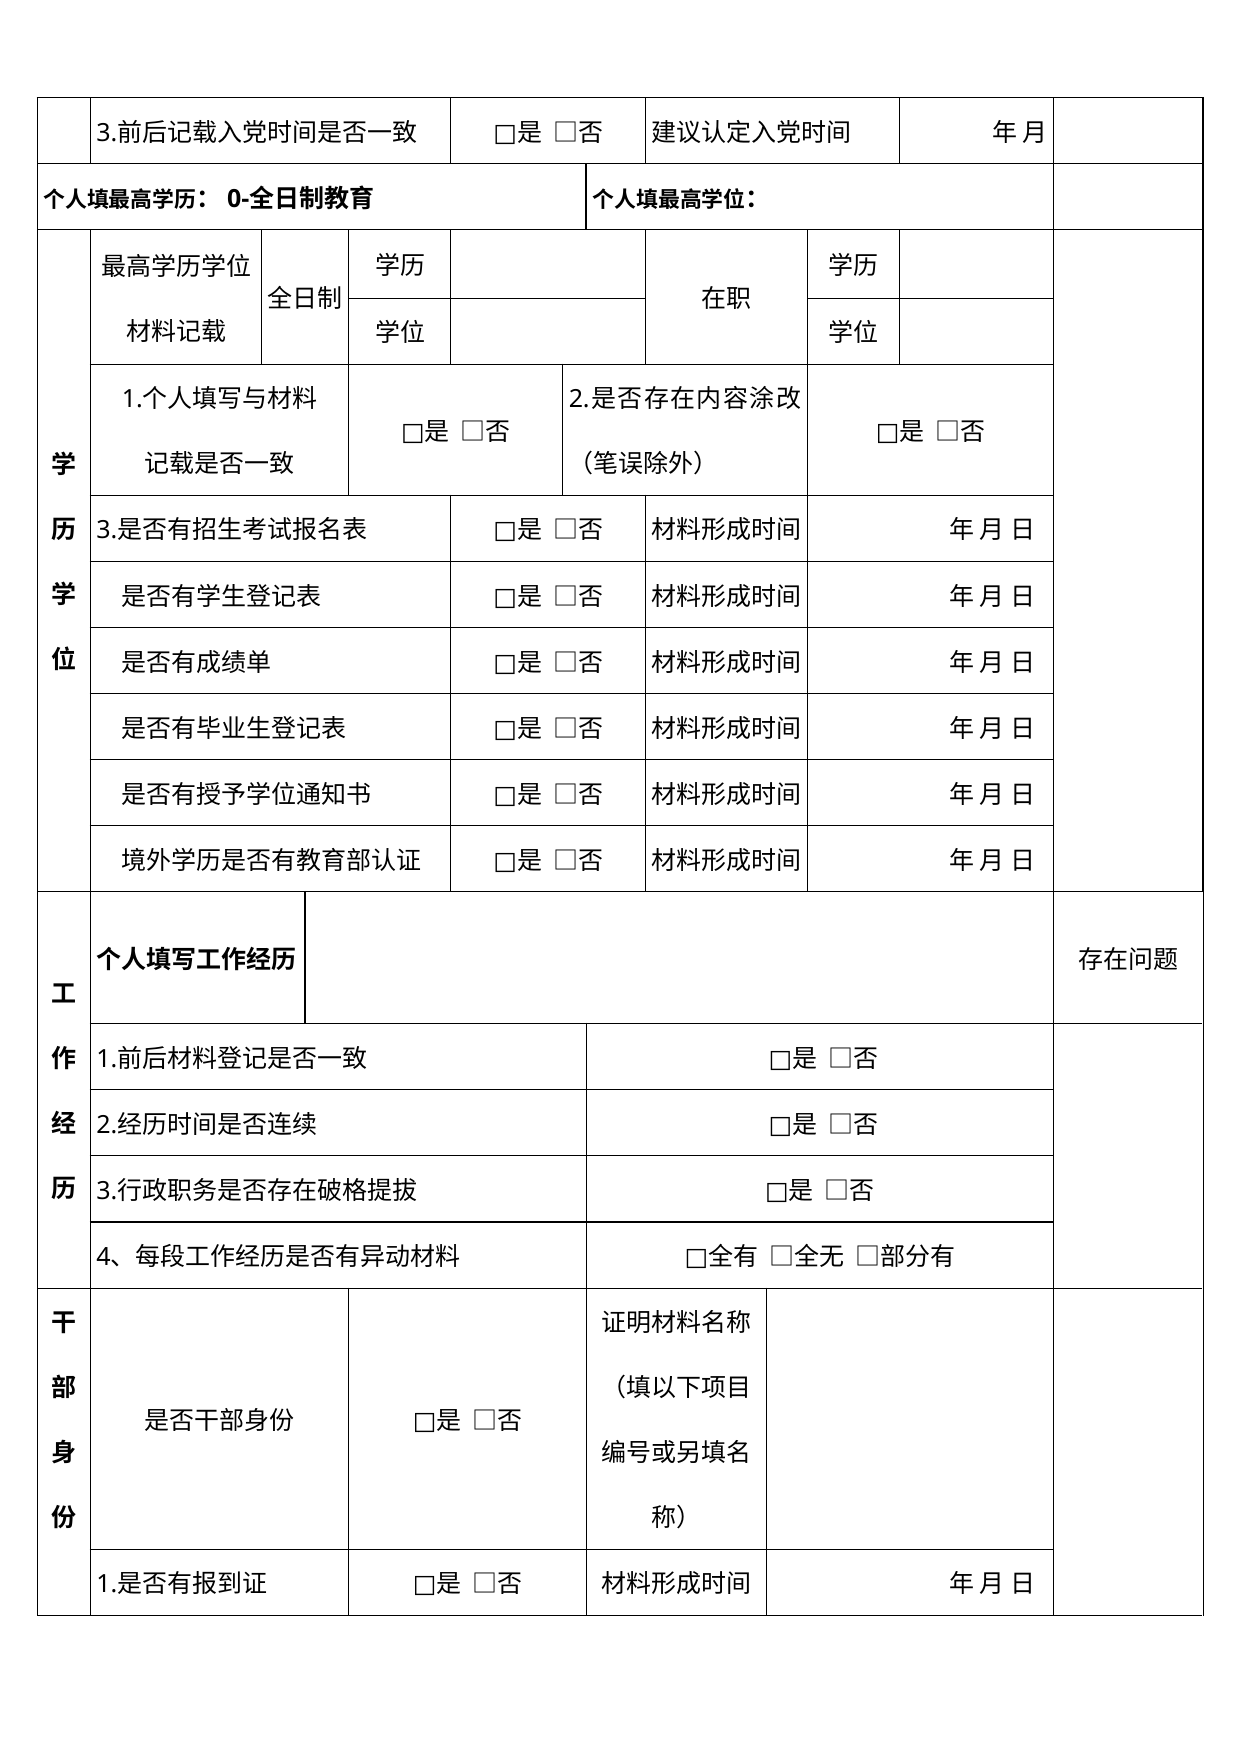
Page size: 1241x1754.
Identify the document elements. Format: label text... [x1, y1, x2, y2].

table_cell 学位 [808, 299, 899, 363]
table_cell 材料形成时间 [587, 1550, 766, 1614]
table_cell 是否有授予学位通知书 [91, 760, 450, 825]
table_cell [306, 892, 1053, 1023]
table_cell 1.个人填写与材料 记载是否一致 [91, 365, 348, 494]
table_cell □是 □否 [587, 1090, 1053, 1155]
table_cell □是 □否 [451, 628, 645, 693]
table_cell □是 □否 [349, 365, 562, 494]
table_cell 3.行政职务是否存在破格提拔 [91, 1156, 586, 1221]
table_cell 存在问题 [1054, 892, 1203, 1023]
table_cell [900, 299, 1053, 363]
table_cell 是否有毕业生登记表 [91, 694, 450, 759]
table_cell [1054, 230, 1202, 891]
table_cell [767, 1289, 1053, 1548]
table_cell 2.经历时间是否连续 [91, 1090, 586, 1155]
table_cell 学历学位 [38, 230, 90, 891]
table_cell 是否有学生登记表 [91, 562, 450, 627]
table_cell 建议认定入党时间 [646, 98, 899, 163]
table_cell 学历 [349, 230, 450, 297]
table_cell 1.是否有报到证 [91, 1550, 348, 1614]
table_cell 年 月 日 [808, 760, 1053, 825]
table_cell 年 月 [900, 98, 1053, 163]
table_cell [451, 299, 645, 363]
table_cell 个人填最高学位： [587, 164, 1053, 229]
table_cell 境外学历是否有教育部认证 [91, 826, 450, 891]
table_cell 4、每段工作经历是否有异动材料 [91, 1223, 586, 1287]
table_cell □是 □否 [808, 365, 1053, 494]
table_cell 材料形成时间 [646, 694, 807, 759]
table_cell 1.前后材料登记是否一致 [91, 1024, 586, 1089]
table_cell □是 □否 [451, 562, 645, 627]
table_cell 最高学历学位 材料记载 [91, 230, 261, 363]
table_cell [451, 230, 645, 297]
table_cell [1054, 164, 1202, 229]
table_cell [900, 230, 1053, 297]
table_cell 证明材料名称（填以下项目编号或另填名称） [587, 1289, 766, 1548]
table_cell 年 月 日 [808, 826, 1053, 891]
table_cell 年 月 日 [808, 694, 1053, 759]
table_cell 学位 [349, 299, 450, 363]
table_cell 年 月 日 [767, 1550, 1053, 1614]
table_cell 年 月 日 [808, 562, 1053, 627]
table_cell 材料形成时间 [646, 760, 807, 825]
table_cell 3.前后记载入党时间是否一致 [91, 98, 450, 163]
table_cell □是 □否 [451, 98, 645, 163]
table_cell 全日制 [262, 230, 348, 363]
table_cell 材料形成时间 [646, 628, 807, 693]
table_cell 材料形成时间 [646, 562, 807, 627]
table_cell 个人填写工作经历 [91, 892, 304, 1023]
table_cell 材料形成时间 [646, 496, 807, 561]
table_cell □是 □否 [349, 1289, 586, 1548]
table_cell 工 作 经 历 [38, 892, 90, 1287]
table_cell 年 月 日 [808, 628, 1053, 693]
table_cell 个人填最高学历： 0-全日制教育 [38, 164, 585, 229]
table_cell 是否干部身份 [91, 1289, 348, 1548]
table_cell 2.是否存在内容涂改（笔误除外） [563, 365, 807, 494]
table_cell □是 □否 [451, 826, 645, 891]
table_cell □是 □否 [451, 496, 645, 561]
table_cell 在职 [646, 230, 807, 363]
table_cell 学历 [808, 230, 899, 297]
table_cell □是 □否 [451, 694, 645, 759]
table_cell 干 部 身 份 [38, 1289, 90, 1614]
table_cell □是 □否 [587, 1024, 1053, 1089]
table_cell □是 □否 [587, 1156, 1053, 1221]
table_cell [1054, 1288, 1203, 1614]
table_cell □是 □否 [349, 1550, 586, 1614]
table_cell 材料形成时间 [646, 826, 807, 891]
table_cell □是 □否 [451, 760, 645, 825]
table_cell 3.是否有招生考试报名表 [91, 496, 450, 561]
table_cell 年 月 日 [808, 496, 1053, 561]
table_cell 是否有成绩单 [91, 628, 450, 693]
table_cell [1054, 1023, 1203, 1287]
table_cell □全有 □全无 □部分有 [587, 1223, 1053, 1287]
